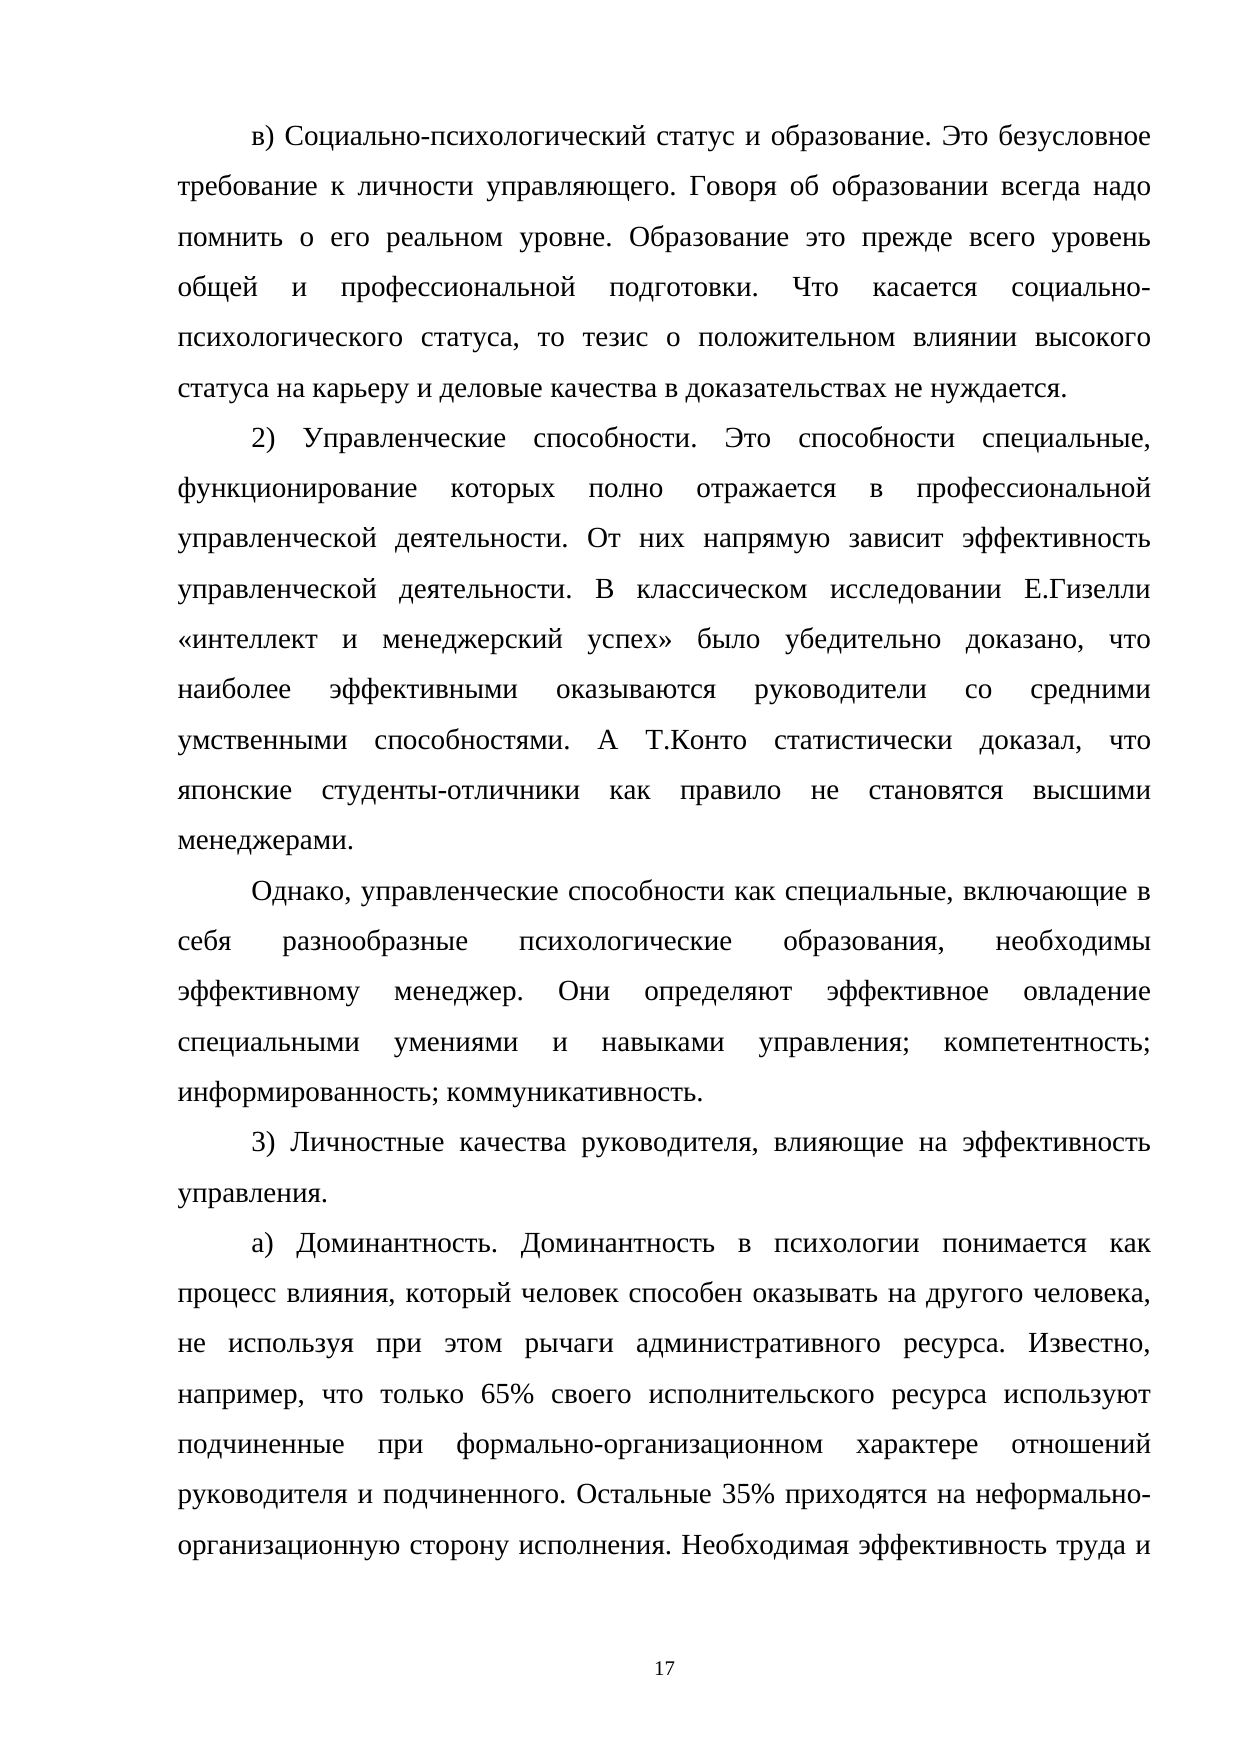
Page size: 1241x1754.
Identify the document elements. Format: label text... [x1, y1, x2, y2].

text в) Социально-психологический статус и образование. Это безусловное требование к личности управляющего. Говоря об образовании всегда надо помнить о его реальном уровне. Образование это прежде всего уровень общей и профессиональной подготовки. Что касается социально-психологического статуса, то тезис о положительном влиянии высокого статуса на карьеру и деловые качества в доказательствах не нуждается. [177, 118, 1152, 403]
text 3) Личностные качества руководителя, влияющие на эффективность управления. [177, 1124, 1152, 1208]
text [177, 1225, 1152, 1560]
text Однако, управленческие способности как специальные, включающие в себя разнообразные психологические образования, необходимы эффективному менеджер. Они определяют эффективное овладение специальными умениями и навыками управления; компетентность; информированность; коммуникативность. [177, 873, 1152, 1108]
text 2) Управленческие способности. Это способности специальные, функционирование которых полно отражается в профессиональной управленческой деятельности. От них напрямую зависит эффективность управленческой деятельности. В классическом исследовании Е.Гизелли «интеллект и менеджерский успех» было убедительно доказано, что наиболее эффективными оказываются руководители со средними умственными способностями. А Т.Конто статистически доказал, что японские студенты-отличники как правило не становятся высшими менеджерами. [177, 420, 1152, 856]
